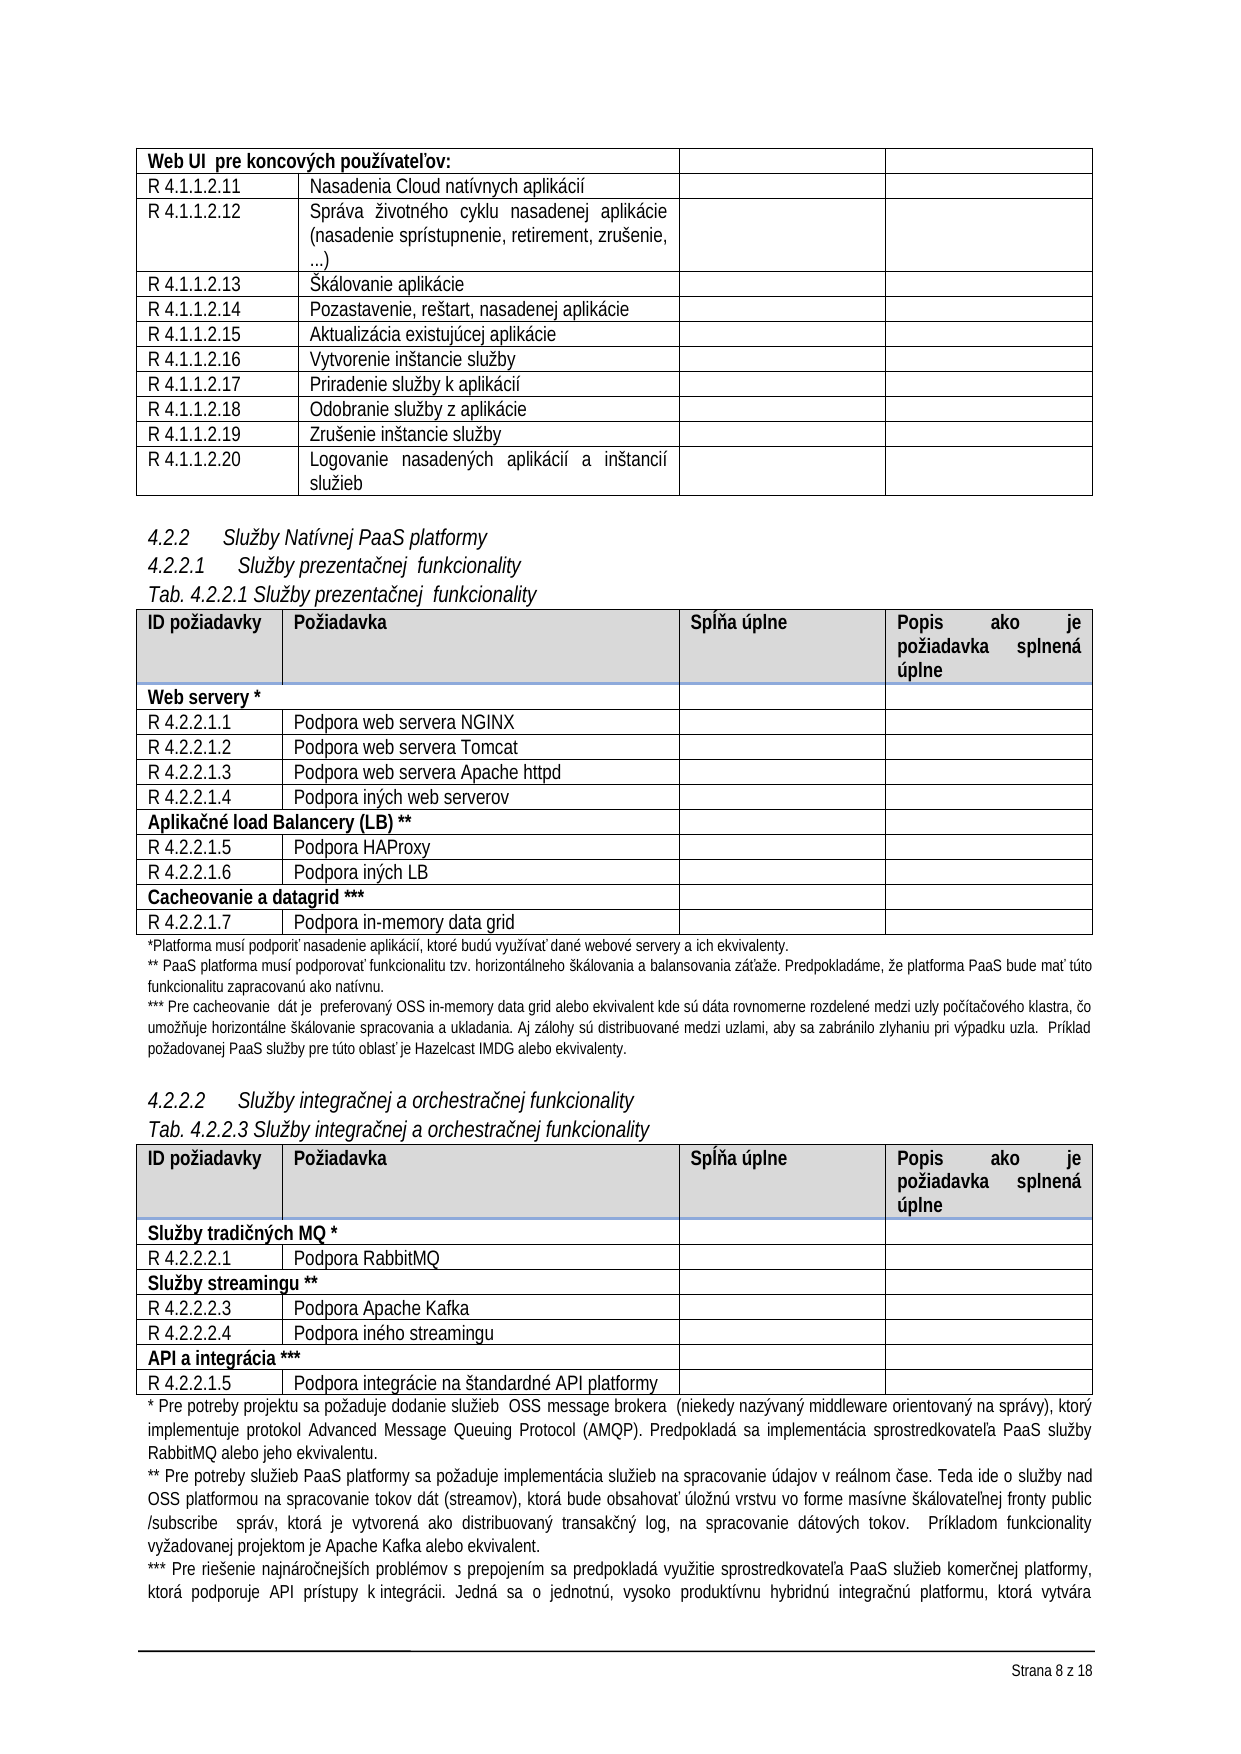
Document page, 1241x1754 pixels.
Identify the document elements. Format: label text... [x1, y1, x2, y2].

table_cell Podpora web servera Apache httpd [283, 760, 679, 784]
table_cell Aktualizácia existujúcej aplikácie [299, 322, 679, 346]
table_cell [886, 372, 1092, 396]
table_cell Podpora HAProxy [283, 835, 679, 859]
text ** Pre potreby služieb PaaS platformy sa požaduje implementácia služieb na spracovanie údajov v reálnom čase. Teda ide o služby nad OSS platformou na spracovanie tokov dát (streamov), ktorá bude obsahovať úložnú vrstvu vo forme masívne škálovateľnej fronty public /subscribe správ, ktorá je vytvorená ako distribuovaný transakčný log, na spracovanie dátových tokov. Príkladom funkcionality vyžadovanej projektom je Apache Kafka alebo ekvivalent. [148, 1465, 1093, 1556]
subtitle 4.2.2.1 Služby prezentačnej funkcionality [148, 552, 1093, 579]
table_cell [680, 1270, 885, 1294]
table_cell [680, 835, 885, 859]
table_cell R 4.2.2.2.3 [137, 1295, 282, 1319]
table_cell [680, 199, 885, 271]
table_cell R 4.2.2.1.5 [137, 1370, 282, 1394]
table_header Popis ako je požiadavka splnená úplne [886, 610, 1092, 682]
text Tab. 4.2.2.1 Služby prezentačnej funkcionality [148, 581, 1093, 607]
table_cell [886, 860, 1092, 884]
table_cell [680, 297, 885, 321]
table_cell Priradenie služby k aplikácií [299, 372, 679, 396]
table_cell R 4.1.1.2.11 [137, 174, 298, 198]
table_header Požiadavka [283, 1145, 679, 1217]
table_cell R 4.1.1.2.17 [137, 372, 298, 396]
table_cell Podpora RabbitMQ [283, 1245, 679, 1269]
subtitle 4.2.2.2 Služby integračnej a orchestračnej funkcionality [148, 1087, 1093, 1114]
table_cell [680, 447, 885, 494]
table_cell [886, 297, 1092, 321]
table_cell [680, 1345, 885, 1369]
table_cell Cacheovanie a datagrid *** [137, 885, 679, 909]
table_cell [886, 1295, 1092, 1319]
table_cell [680, 397, 885, 421]
table_header Požiadavka [283, 610, 679, 682]
table_cell Nasadenia Cloud natívnych aplikácií [299, 174, 679, 198]
table_cell Logovanie nasadených aplikácií a inštancií služieb [299, 447, 679, 494]
table_cell R 4.1.1.2.12 [137, 199, 298, 271]
table_cell [886, 1370, 1092, 1394]
table_cell R 4.2.2.1.7 [137, 910, 282, 934]
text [148, 1558, 1093, 1603]
table_cell R 4.1.1.2.18 [137, 397, 298, 421]
table_cell Škálovanie aplikácie [299, 272, 679, 296]
table_cell [680, 735, 885, 759]
table_cell Podpora iných web serverov [283, 785, 679, 809]
table_cell Podpora Apache Kafka [283, 1295, 679, 1319]
table_cell [680, 810, 885, 834]
table_cell [680, 1220, 885, 1244]
table_cell Odobranie služby z aplikácie [299, 397, 679, 421]
table_cell [680, 685, 885, 709]
table_cell [886, 322, 1092, 346]
table_cell Aplikačné load Balancery (LB) ** [137, 810, 679, 834]
table_cell Zrušenie inštancie služby [299, 422, 679, 446]
text *Platforma musí podporiť nasadenie aplikácií, ktoré budú využívať dané webové servery a ich ekvivalenty. [148, 935, 1093, 954]
table_cell R 4.2.2.2.4 [137, 1320, 282, 1344]
table_cell Služby tradičných MQ * [137, 1220, 679, 1244]
table_cell [886, 1345, 1092, 1369]
table_cell [886, 835, 1092, 859]
table_cell [886, 885, 1092, 909]
text ** PaaS platforma musí podporovať funkcionalitu tzv. horizontálneho škálovania a balansovania záťaže. Predpokladáme, že platforma PaaS bude mať túto funkcionalitu zapracovanú ako natívnu. [148, 956, 1093, 996]
table_cell Podpora iných LB [283, 860, 679, 884]
table_cell [886, 422, 1092, 446]
table_cell [680, 149, 885, 173]
table_cell Podpora integrácie na štandardné API platformy [283, 1370, 679, 1394]
table_cell [680, 710, 885, 734]
table_header Spĺňa úplne [680, 610, 885, 682]
text * Pre potreby projektu sa požaduje dodanie služieb OSS message brokera (niekedy nazývaný middleware orientovaný na správy), ktorý implementuje protokol Advanced Message Queuing Protocol (AMQP). Predpokladá sa implementácia sprostredkovateľa PaaS služby RabbitMQ alebo jeho ekvivalentu. [148, 1395, 1093, 1463]
table_cell Vytvorenie inštancie služby [299, 347, 679, 371]
table_cell [886, 199, 1092, 271]
table_cell R 4.1.1.2.20 [137, 447, 298, 494]
table_cell [886, 347, 1092, 371]
table_cell [886, 785, 1092, 809]
table_cell R 4.2.2.1.5 [137, 835, 282, 859]
table_cell [886, 397, 1092, 421]
table_cell [886, 910, 1092, 934]
table_cell [886, 149, 1092, 173]
table_cell R 4.2.2.1.1 [137, 710, 282, 734]
table_cell [680, 885, 885, 909]
table_cell [680, 1370, 885, 1394]
table_cell [886, 685, 1092, 709]
table_cell R 4.2.2.1.2 [137, 735, 282, 759]
table_cell R 4.2.2.1.3 [137, 760, 282, 784]
table_cell [886, 1320, 1092, 1344]
table_cell [680, 910, 885, 934]
table_cell [680, 322, 885, 346]
table_cell R 4.1.1.2.14 [137, 297, 298, 321]
table_cell Web servery * [137, 685, 679, 709]
table_cell Web UI pre koncových používateľov: [137, 149, 679, 173]
table_cell R 4.2.2.1.6 [137, 860, 282, 884]
table_cell API a integrácia *** [137, 1345, 679, 1369]
table_cell Správa životného cyklu nasadenej aplikácie (nasadenie sprístupnenie, retirement, zrušenie, ...) [299, 199, 679, 271]
table_cell [680, 422, 885, 446]
table_cell [680, 1295, 885, 1319]
table_cell [886, 1245, 1092, 1269]
table_header ID požiadavky [137, 1145, 282, 1217]
subtitle 4.2.2 Služby Natívnej PaaS platformy [148, 524, 1093, 550]
table_cell [680, 174, 885, 198]
table_cell R 4.1.1.2.16 [137, 347, 298, 371]
table_cell R 4.1.1.2.15 [137, 322, 298, 346]
table_cell R 4.1.1.2.19 [137, 422, 298, 446]
table_cell [886, 1270, 1092, 1294]
table_cell [886, 447, 1092, 494]
table_cell R 4.1.1.2.13 [137, 272, 298, 296]
table_cell [680, 1320, 885, 1344]
text *** Pre cacheovanie dát je preferovaný OSS in-memory data grid alebo ekvivalent kde sú dáta rovnomerne rozdelené medzi uzly počítačového klastra, čo umožňuje horizontálne škálovanie spracovania a ukladania. Aj zálohy sú distribuované medzi uzlami, aby sa zabránilo zlyhaniu pri výpadku uzla. Príklad požadovanej PaaS služby pre túto oblasť je Hazelcast IMDG alebo ekvivalenty. [148, 997, 1093, 1058]
table_cell Podpora iného streamingu [283, 1320, 679, 1344]
table_cell [886, 272, 1092, 296]
table_cell [886, 810, 1092, 834]
table_cell Podpora in-memory data grid [283, 910, 679, 934]
table_header Popis ako je požiadavka splnená úplne [886, 1145, 1092, 1217]
table_cell [680, 860, 885, 884]
table_cell [680, 272, 885, 296]
table_cell [886, 174, 1092, 198]
table_cell [680, 1245, 885, 1269]
table_header ID požiadavky [137, 610, 282, 682]
table_cell [886, 1220, 1092, 1244]
table_cell Pozastavenie, reštart, nasadenej aplikácie [299, 297, 679, 321]
table_cell [886, 735, 1092, 759]
table_cell R 4.2.2.1.4 [137, 785, 282, 809]
table_cell [886, 710, 1092, 734]
table_cell [680, 760, 885, 784]
text Tab. 4.2.2.3 Služby integračnej a orchestračnej funkcionality [148, 1116, 1093, 1142]
table_cell Podpora web servera Tomcat [283, 735, 679, 759]
table_cell [886, 760, 1092, 784]
table_header Spĺňa úplne [680, 1145, 885, 1217]
table_cell [680, 347, 885, 371]
table_cell R 4.2.2.2.1 [137, 1245, 282, 1269]
table_cell Služby streamingu ** [137, 1270, 679, 1294]
table_cell [680, 372, 885, 396]
table_cell [680, 785, 885, 809]
table_cell Podpora web servera NGINX [283, 710, 679, 734]
